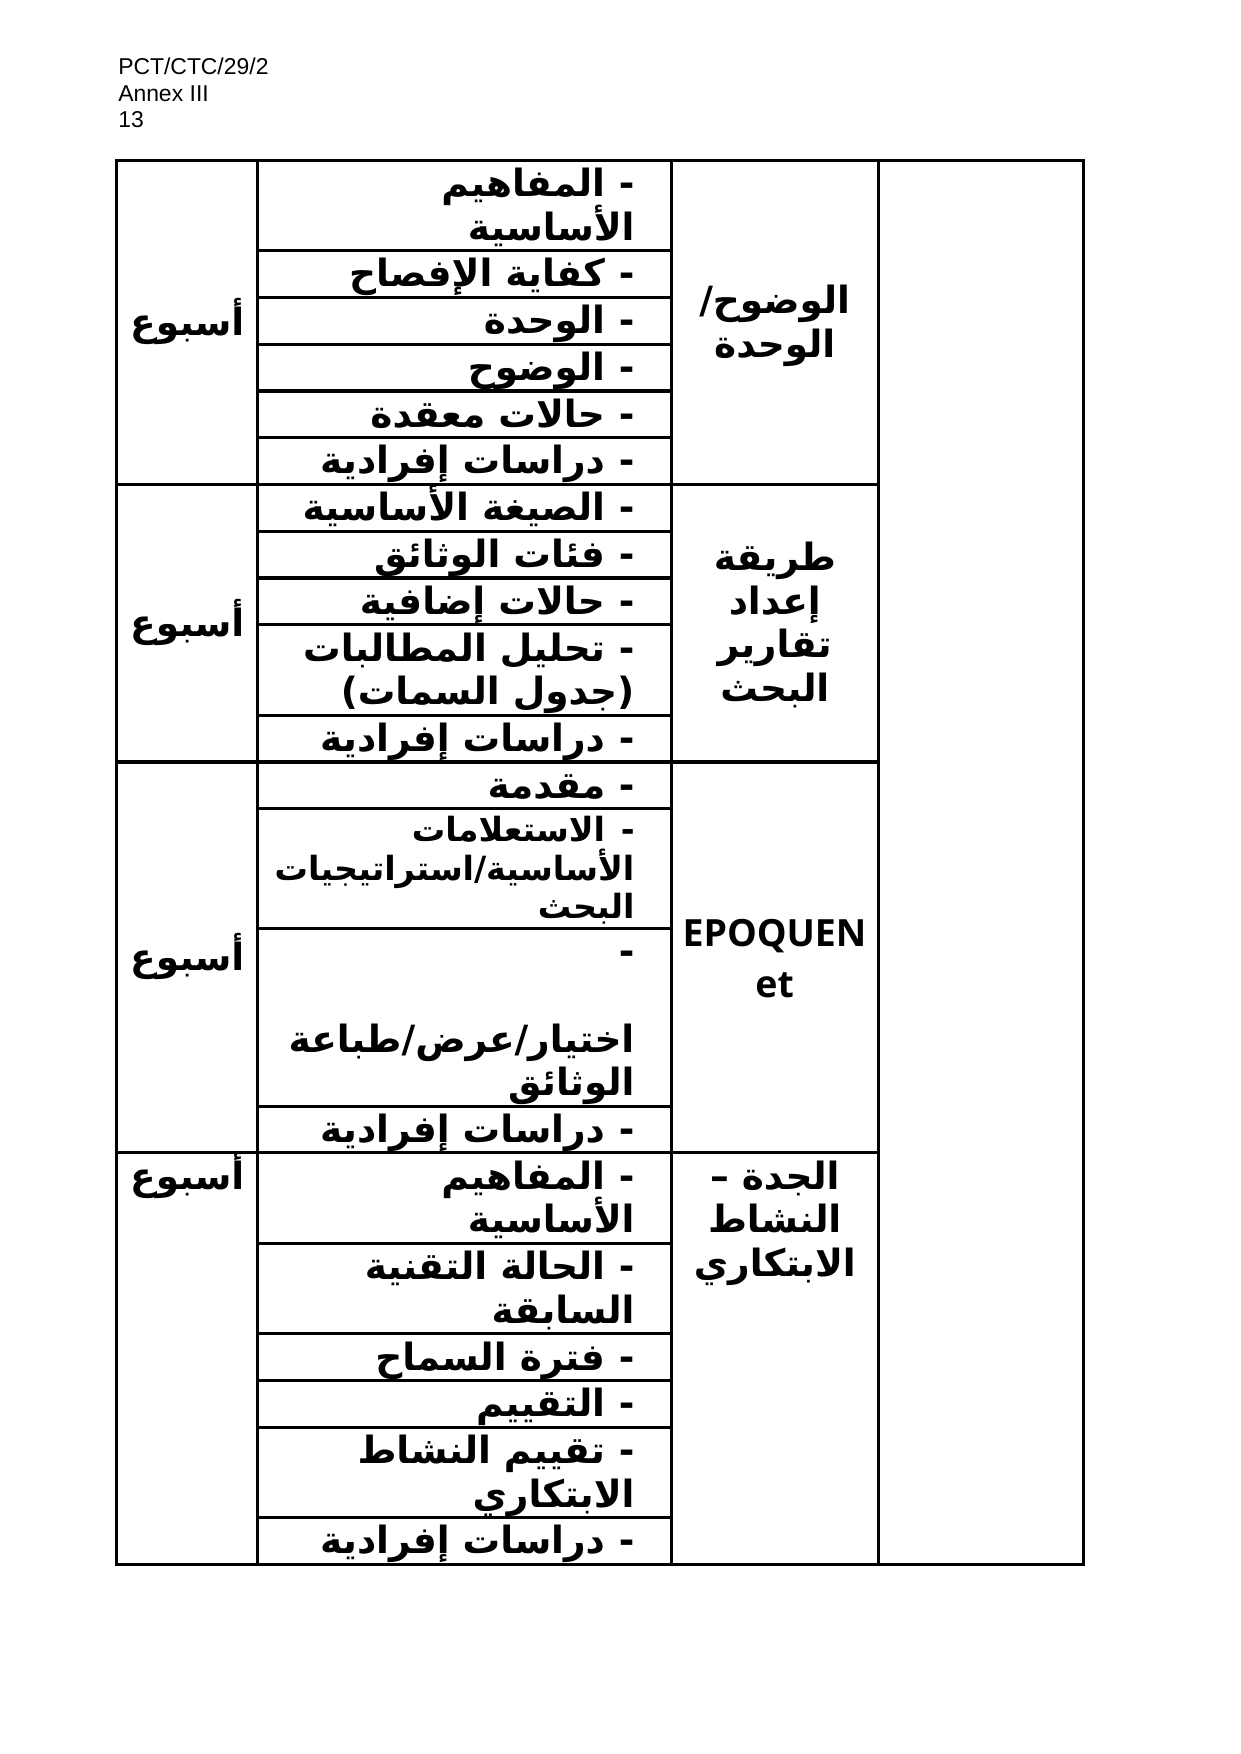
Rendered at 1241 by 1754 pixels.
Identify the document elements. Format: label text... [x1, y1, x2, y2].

table_cell أسبوع [118, 1154, 256, 1563]
table_cell أسبوع [118, 486, 256, 760]
table_cell - فئات الوثائق [259, 533, 670, 576]
table_cell - المفاهيم الأساسية [259, 1154, 670, 1242]
table_cell - دراسات إفرادية [259, 439, 670, 483]
table_cell - الحالة التقنية السابقة [259, 1245, 670, 1332]
table_cell - الوضوح [259, 346, 670, 389]
table_cell - الوحدة [259, 299, 670, 342]
table_cell - حالات إضافية [259, 580, 670, 623]
table_cell - دراسات إفرادية [259, 1108, 670, 1151]
table_cell - الاستعلامات الأساسية/استراتيجيات البحث [259, 810, 670, 927]
table_cell - دراسات إفرادية [259, 1519, 670, 1563]
table_cell - دراسات إفرادية [259, 717, 670, 760]
table_cell - الصيغة الأساسية [259, 486, 670, 529]
table_cell - تقييم النشاط الابتكاري [259, 1429, 670, 1516]
table_cell - فترة السماح [259, 1335, 670, 1379]
table_cell أسبوع [118, 162, 256, 483]
table_cell - مقدمة [259, 764, 670, 807]
table_cell الوضوح/الوحدة [673, 162, 877, 483]
table_cell - المفاهيم الأساسية [259, 162, 670, 249]
table_cell - التقييم [259, 1382, 670, 1426]
table_cell EPOQUENet [673, 764, 877, 1151]
table_cell - اختيار/عرض/طباعة الوثائق [259, 930, 670, 1104]
table_cell - تحليل المطالبات (جدول السمات) [259, 626, 670, 713]
table_cell - حالات معقدة [259, 393, 670, 436]
table_cell - كفاية الإفصاح [259, 252, 670, 296]
table_cell أسبوع [118, 764, 256, 1151]
table_cell طريقة إعداد تقارير البحث [673, 486, 877, 760]
table_cell الجدة – النشاط الابتكاري [673, 1154, 877, 1563]
